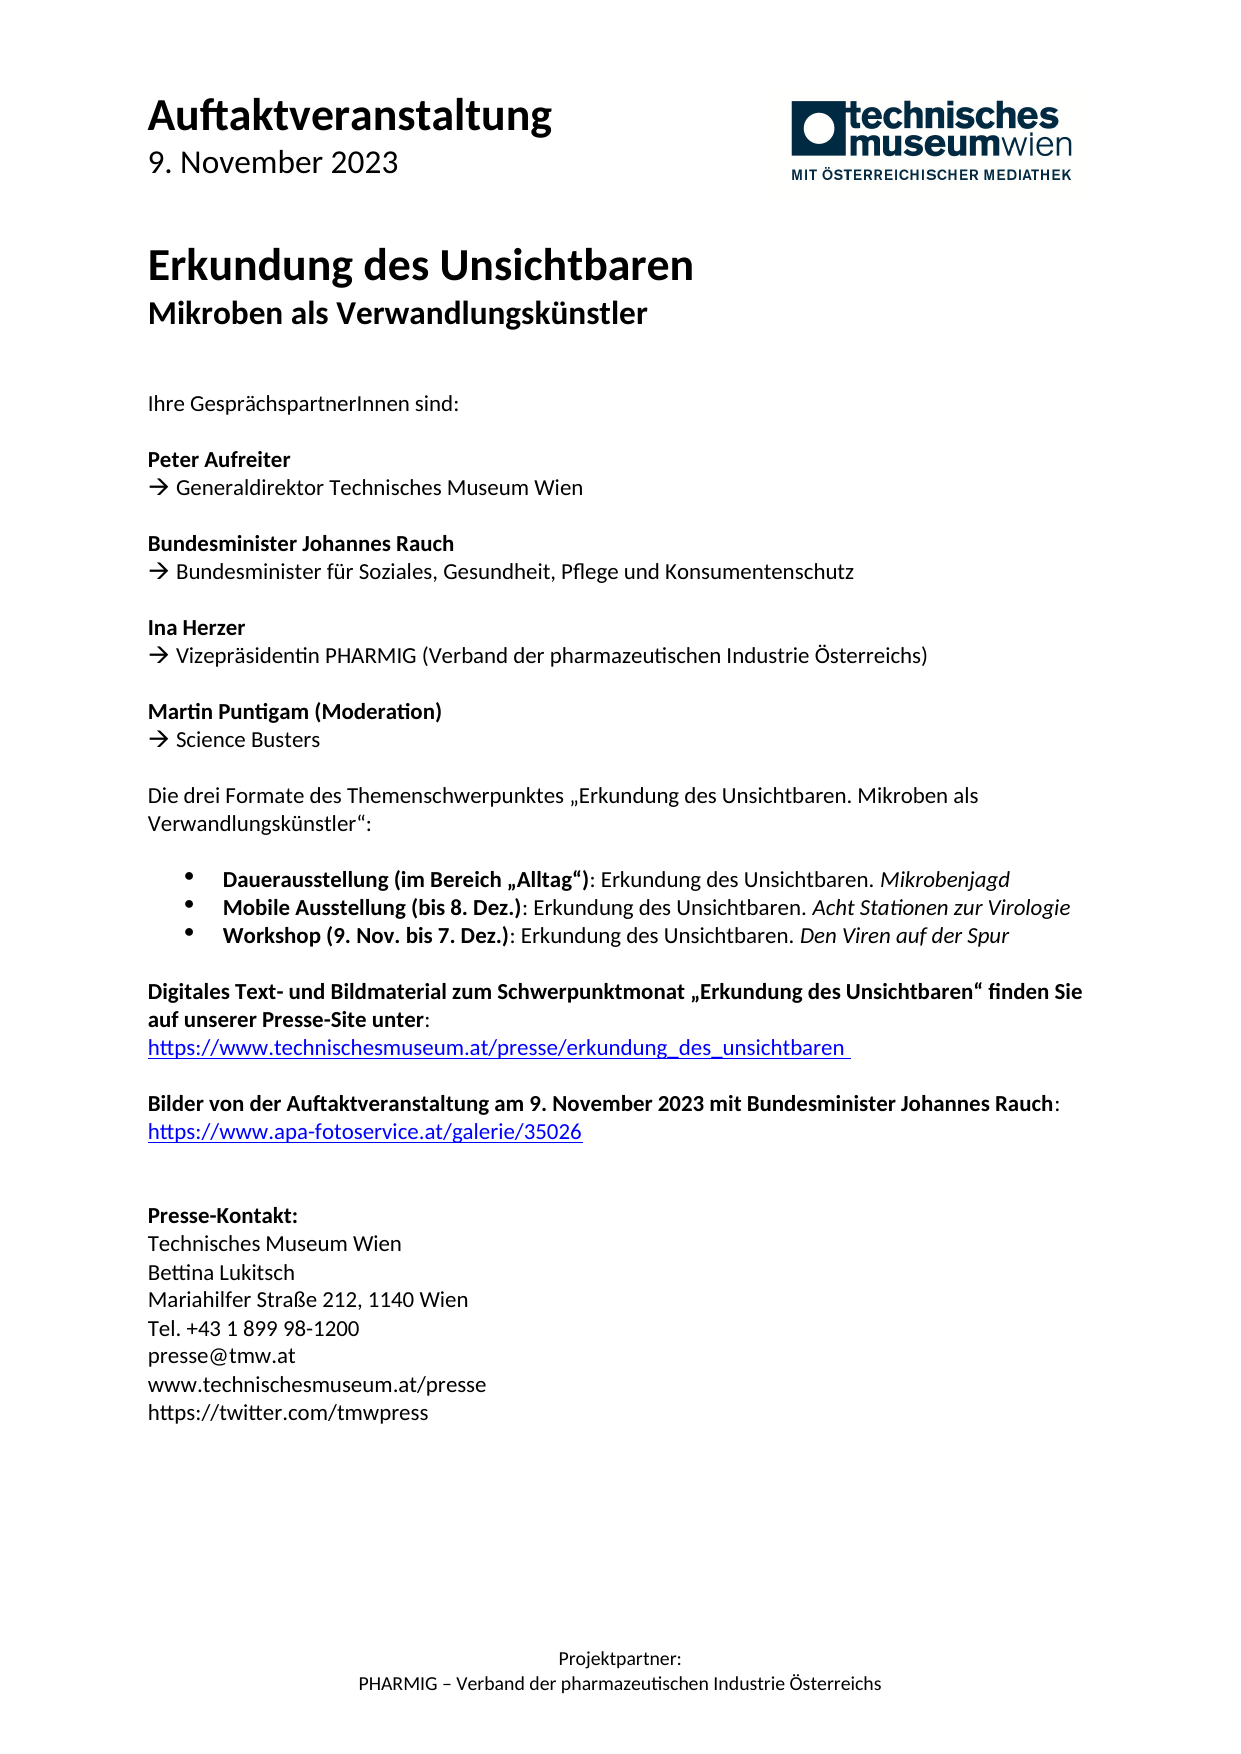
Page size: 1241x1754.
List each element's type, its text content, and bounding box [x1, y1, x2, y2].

text Technisches Museum Wien [148, 1229, 1092, 1258]
text Generaldirektor Technisches Museum Wien [148, 473, 1092, 501]
text Martin Puntigam (Moderation) [148, 697, 1092, 725]
text https://www.apa-fotoservice.at/galerie/35026 [148, 1117, 1092, 1146]
text presse@tmw.at [148, 1342, 1092, 1370]
text Peter Aufreiter [148, 445, 1092, 473]
text Science Busters [148, 725, 1092, 753]
text Vizepräsidentin PHARMIG (Verband der pharmazeutischen Industrie Österreichs) [148, 641, 1092, 669]
text Mikroben als Verwandlungskünstler [148, 292, 1092, 333]
text Ihre GesprächspartnerInnen sind: [148, 389, 1092, 417]
text Bundesminister Johannes Rauch [148, 529, 1092, 557]
text Tel. +43 1 899 98-1200 [148, 1314, 1092, 1342]
text Die drei Formate des Themenschwerpunktes „Erkundung des Unsichtbaren. Mikroben als Verwandlungskünstler“: [148, 781, 1092, 837]
text Bundesminister für Soziales, Gesundheit, Pflege und Konsumentenschutz [148, 557, 1092, 585]
text Ina Herzer [148, 613, 1092, 641]
text Mariahilfer Straße 212, 1140 Wien [148, 1286, 1092, 1314]
text https://twitter.com/tmwpress [148, 1398, 1092, 1426]
text Bettina Lukitsch [148, 1258, 1092, 1286]
list Mobile Ausstellung (bis 8. Dez.): Erkundung des Unsichtbaren. Acht Stationen zur Virologie [185, 893, 1092, 921]
list Workshop (9. Nov. bis 7. Dez.): Erkundung des Unsichtbaren. Den Viren auf der Spur [185, 921, 1092, 949]
list Dauerausstellung (im Bereich „Alltag“): Erkundung des Unsichtbaren. Mikrobenjagd [185, 865, 1092, 893]
picture [767, 90, 1094, 198]
text www.technischesmuseum.at/presse [148, 1370, 1092, 1398]
text Digitales Text- und Bildmaterial zum Schwerpunktmonat „Erkundung des Unsichtbaren“ finden Sie auf unserer Presse-Site unter: https://www.technischesmuseum.at/presse/erkundung_des_unsichtbaren [148, 977, 1092, 1061]
text Presse-Kontakt: [148, 1202, 1092, 1229]
text Erkundung des Unsichtbaren [148, 236, 1092, 292]
text Bilder von der Auftaktveranstaltung am 9. November 2023 mit Bundesminister Johannes Rauch: [148, 1089, 1092, 1117]
